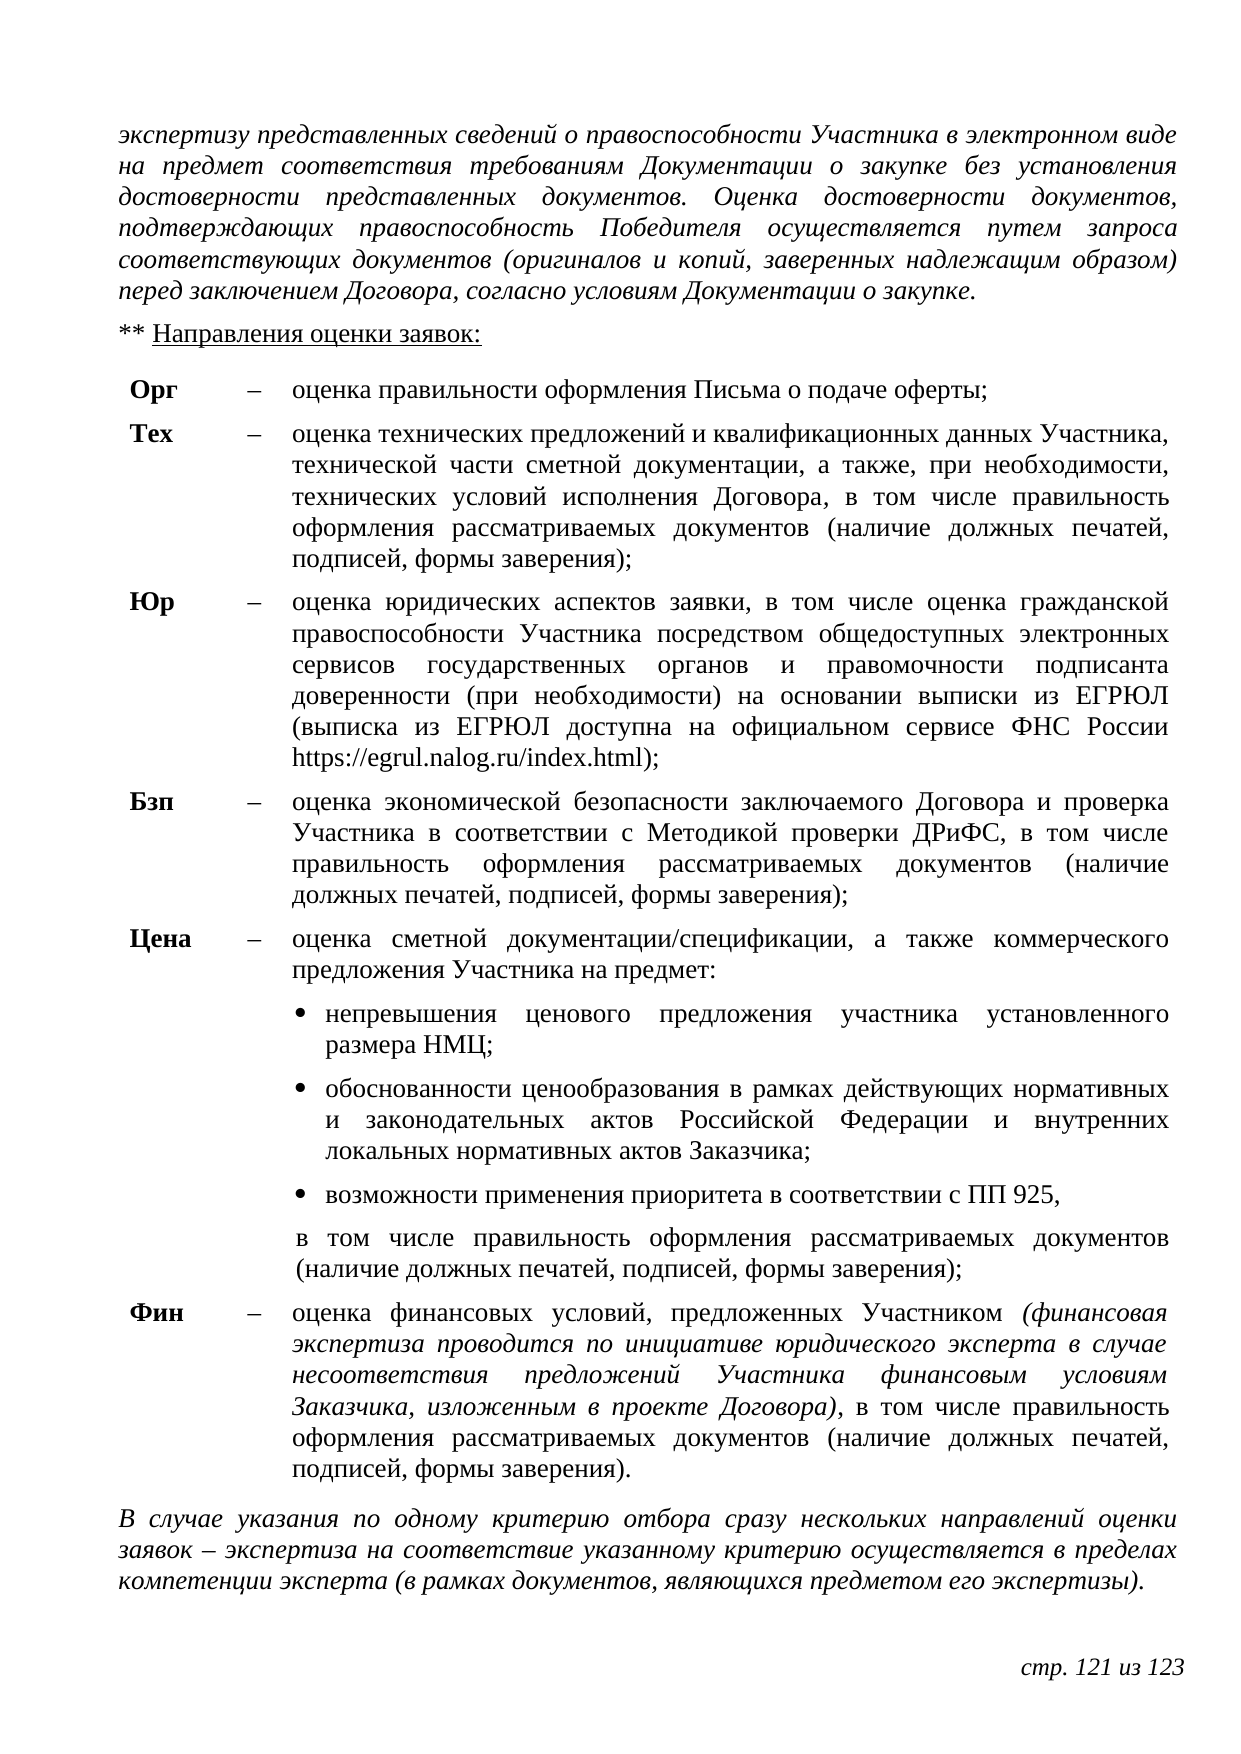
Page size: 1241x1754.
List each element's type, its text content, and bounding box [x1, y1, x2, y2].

table_cell оценка юридических аспектов заявки, в том числе оценка гражданской правоспособности Участника посредством общедоступных электронных сервисов государственных органов и правомочности подписанта доверенности (при необходимости) на основании выписки из ЕГРЮЛ (выписка из ЕГРЮЛ доступна на официальном сервисе ФНС России https://egrul.nalog.ru/index.html); [281, 573, 1181, 772]
table_cell оценка технических предложений и квалификационных данных Участника, технической части сметной документации, а также, при необходимости, технических условий исполнения Договора, в том числе правильность оформления рассматриваемых документов (наличие должных печатей, подписей, формы заверения); [281, 405, 1181, 573]
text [118, 118, 1181, 305]
table_cell – [236, 573, 281, 772]
table_cell Юр [118, 573, 236, 772]
table_cell Цена [118, 910, 236, 1284]
table_cell оценка финансовых условий, предложенных Участником (финансовая экспертиза проводится по инициативе юридического эксперта в случае несоответствия предложений Участника финансовым условиям Заказчика, изложенным в проекте Договора), в том числе правильность оформления рассматриваемых документов (наличие должных печатей, подписей, формы заверения). [281, 1284, 1181, 1489]
table_cell – [236, 405, 281, 573]
table_cell – [236, 773, 281, 909]
text ** Направления оценки заявок: [118, 317, 1181, 349]
text В случае указания по одному критерию отбора сразу нескольких направлений оценки заявок – экспертиза на соответствие указанному критерию осуществляется в пределах компетенции эксперта (в рамках документов, являющихся предметом его экспертизы). [118, 1502, 1181, 1595]
table_cell – [236, 1284, 281, 1489]
table_header Орг [118, 361, 236, 405]
table_cell – [236, 910, 281, 1284]
table_header оценка правильности оформления Письма о подаче оферты; [281, 361, 1181, 405]
table_cell Фин [118, 1284, 236, 1489]
table_cell Бзп [118, 773, 236, 909]
table_header – [236, 361, 281, 405]
table_cell оценка экономической безопасности заключаемого Договора и проверка Участника в соответствии с Методикой проверки ДРиФС, в том числе правильность оформления рассматриваемых документов (наличие должных печатей, подписей, формы заверения); [281, 773, 1181, 909]
table_cell оценка сметной документации/спецификации, а также коммерческого предложения Участника на предмет: непревышения ценового предложения участника установленного размера НМЦ; обоснованности ценообразования в рамках действующих нормативных и законодательных актов Российской Федерации и внутренних локальных нормативных актов Заказчика; возможности применения приоритета в соответствии с ПП 925, в том числе правильность оформления рассматриваемых документов (наличие должных печатей, подписей, формы заверения); [281, 910, 1181, 1284]
table_cell Тех [118, 405, 236, 573]
